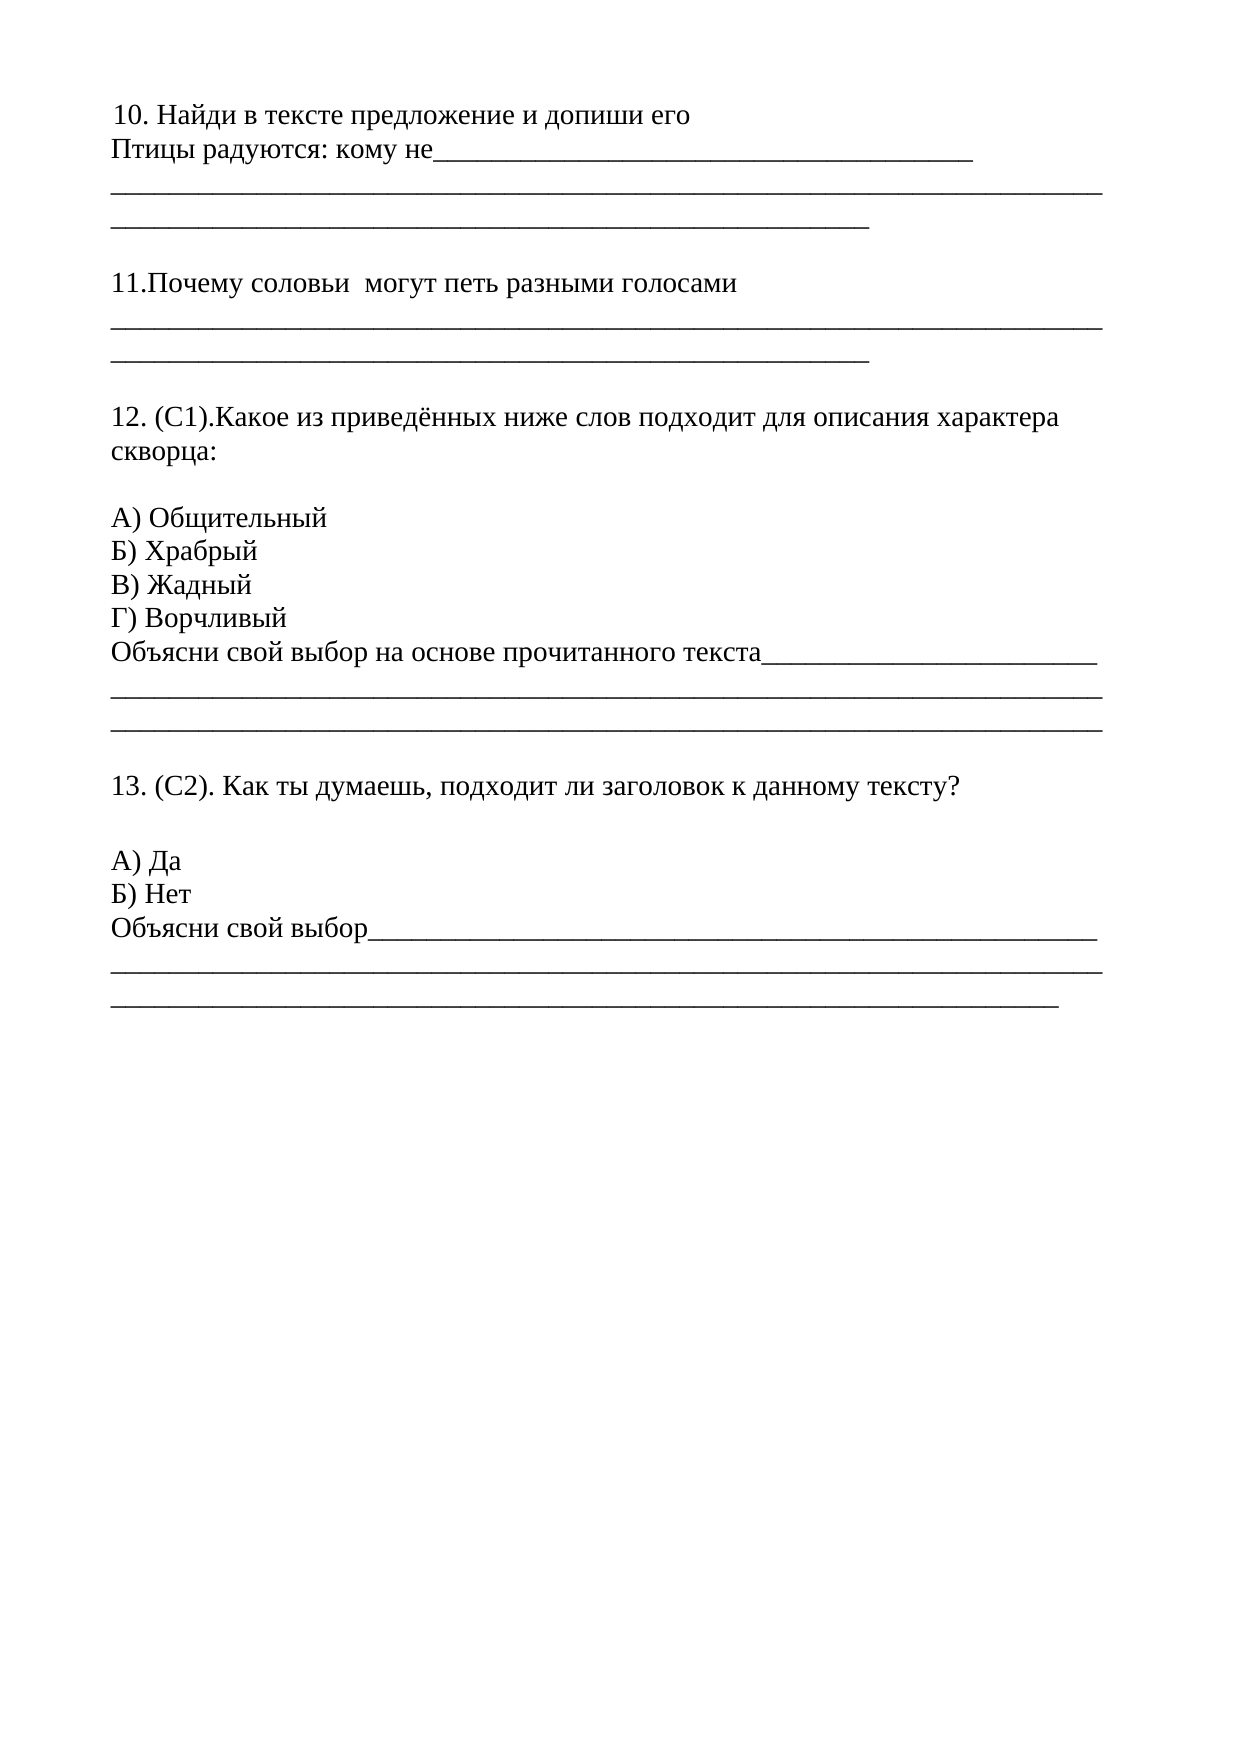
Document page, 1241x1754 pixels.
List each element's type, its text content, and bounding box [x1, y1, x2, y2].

text Б) Нет [111, 876, 1117, 910]
text А) Общительный [111, 500, 1117, 533]
text 10. Найди в тексте предложение и допиши его [113, 97, 1062, 131]
text ________________________________________________________________________________________________________________________________________ [111, 668, 1117, 735]
text ________________________________________________________________________________________________________________________ [111, 299, 1117, 366]
text Объясни свой выбор__________________________________________________ [111, 910, 1117, 943]
text А) Да [111, 843, 1117, 876]
text _____________________________________________________________________________________________________________________________________ [111, 943, 1117, 1010]
text 12. (С1).Какое из приведённых ниже слов подходит для описания характера скворца: [111, 399, 1117, 466]
text 11.Почему соловьи могут петь разными голосами [111, 265, 1117, 299]
text Птицы радуются: кому не_____________________________________ ________________________________________________________________________________________________________________________ [111, 131, 1117, 232]
text В) Жадный [111, 567, 1117, 601]
text 13. (С2). Как ты думаешь, подходит ли заголовок к данному тексту? [111, 768, 1117, 802]
text Г) Ворчливый [111, 601, 1117, 634]
text Объясни свой выбор на основе прочитанного текста_______________________ [111, 634, 1117, 668]
text Б) Храбрый [111, 533, 1117, 567]
